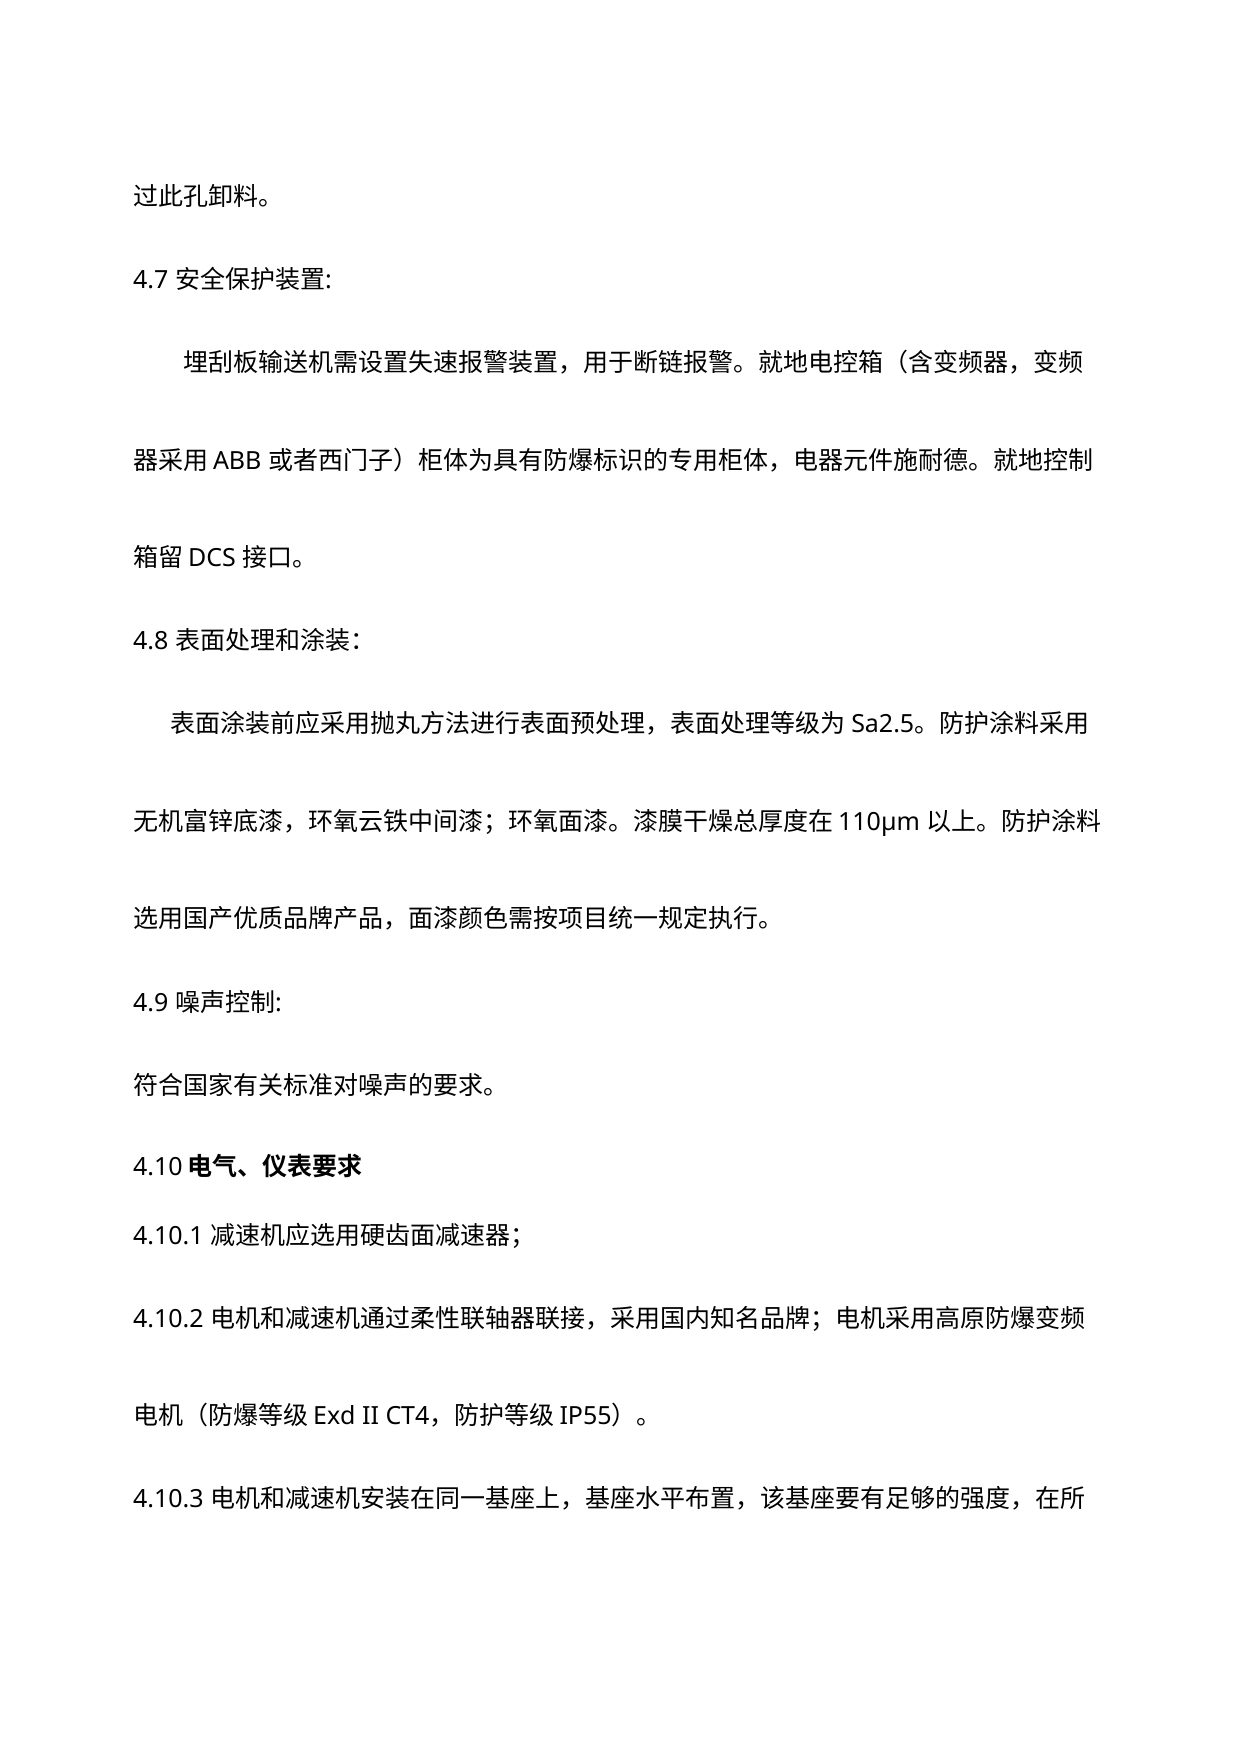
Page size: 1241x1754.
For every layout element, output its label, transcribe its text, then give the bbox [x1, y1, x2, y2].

text 4.8 表面处理和涂装： [133, 606, 1107, 671]
text 埋刮板输送机需设置失速报警装置，用于断链报警。就地电控箱（含变频器，变频器采用ABB 或者西门子）柜体为具有防爆标识的专用柜体，电器元件施耐德。就地控制箱留DCS 接口。 [133, 328, 1107, 588]
text 4.9 噪声控制: [133, 968, 1107, 1033]
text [133, 162, 1107, 227]
text 表面涂装前应采用抛丸方法进行表面预处理，表面处理等级为 Sa2.5。防护涂料采用无机富锌底漆，环氧云铁中间漆；环氧面漆。漆膜干燥总厚度在110μm 以上。防护涂料选用国产优质品牌产品，面漆颜色需按项目统一规定执行。 [133, 689, 1107, 949]
text 4.10.1 减速机应选用硬齿面减速器； [133, 1201, 1107, 1266]
text 4.7 安全保护装置: [133, 245, 1107, 310]
text 4.10.2 电机和减速机通过柔性联轴器联接，采用国内知名品牌；电机采用高原防爆变频电机（防爆等级Exd II CT4，防护等级IP55）。 [133, 1284, 1107, 1446]
text 符合国家有关标准对噪声的要求。 [133, 1051, 1107, 1116]
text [133, 1464, 1107, 1529]
subtitle 4.10电气、仪表要求 [133, 1146, 1107, 1183]
